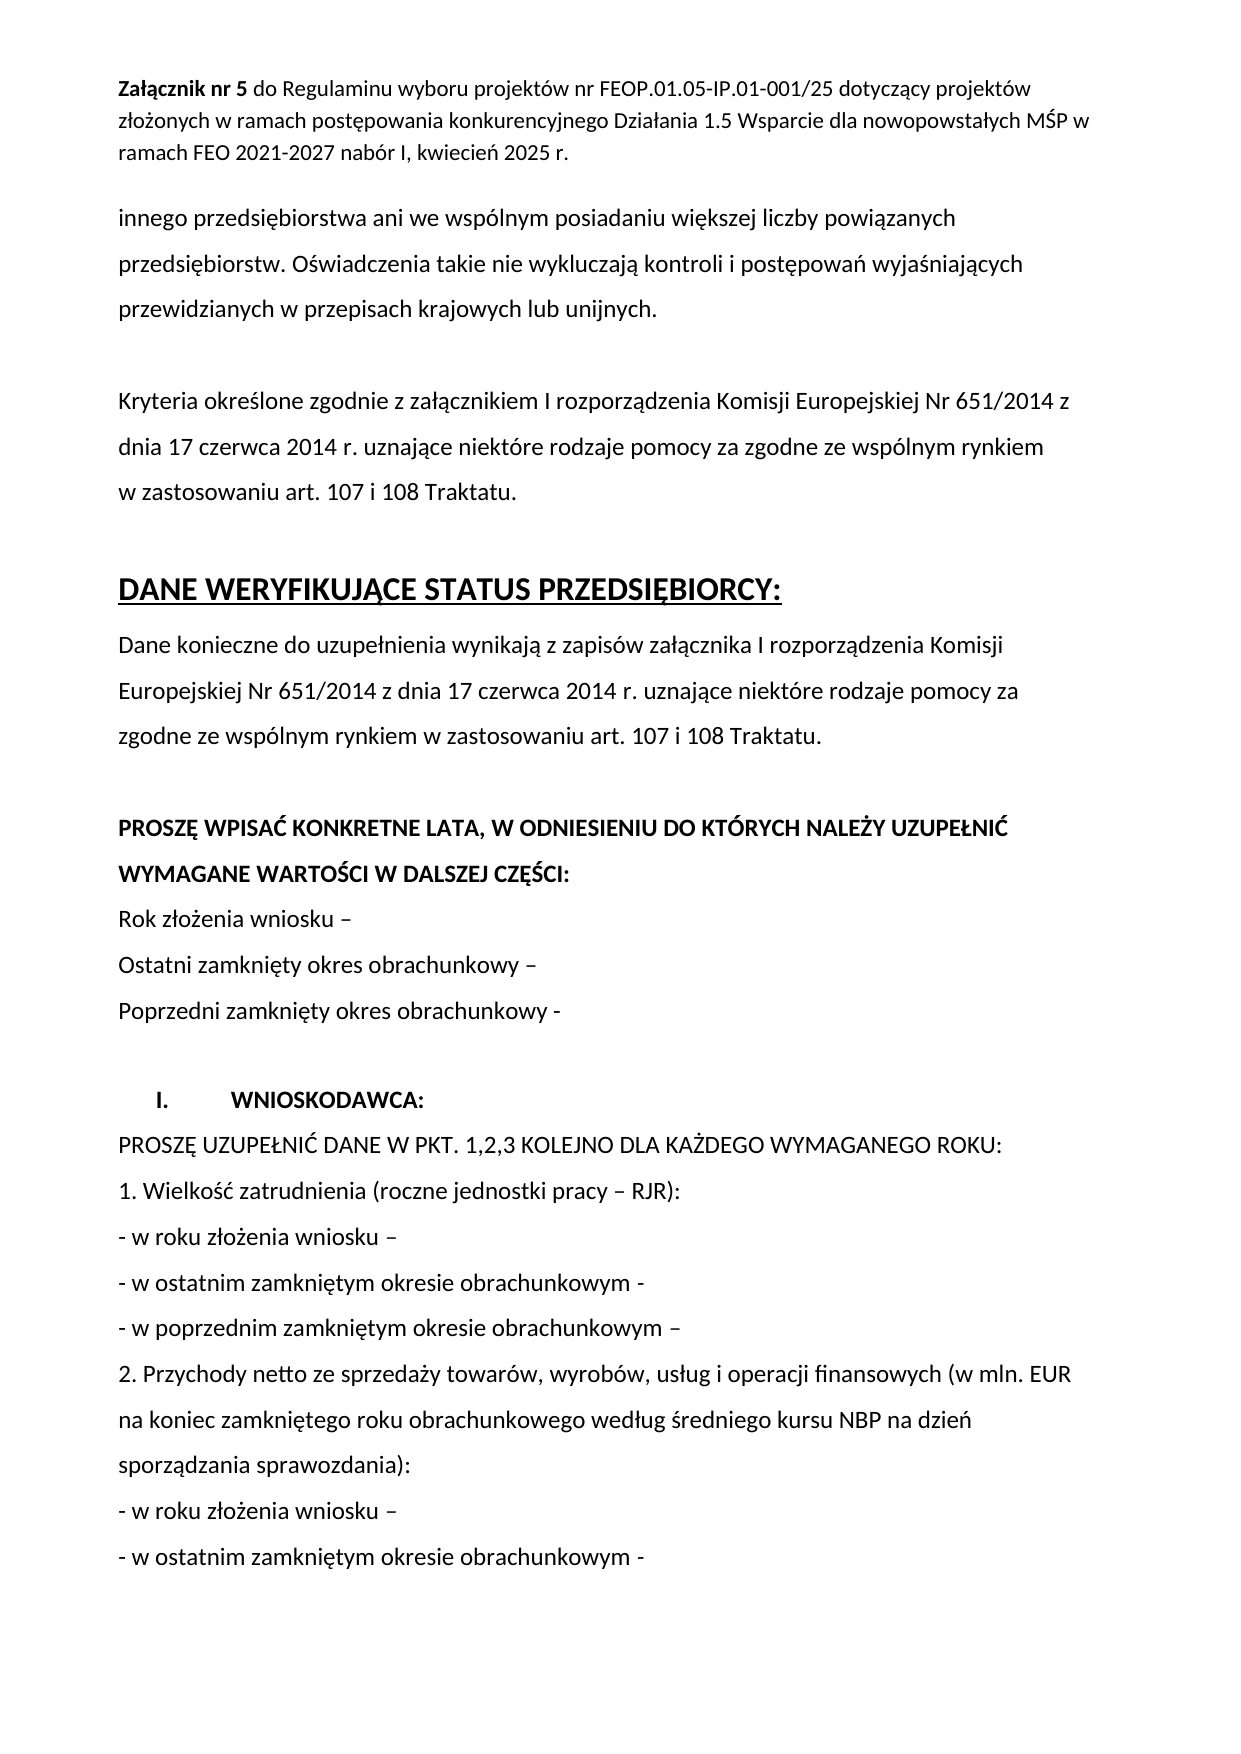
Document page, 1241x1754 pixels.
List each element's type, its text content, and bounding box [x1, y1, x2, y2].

text Rok złożenia wniosku – [118, 903, 1093, 934]
text Kryteria określone zgodnie z załącznikiem I rozporządzenia Komisji Europejskiej Nr 651/2014 z dnia 17 czerwca 2014 r. uznające niektóre rodzaje pomocy za zgodne ze wspólnym rynkiem w zastosowaniu art. 107 i 108 Traktatu. [118, 385, 1093, 507]
text - w roku złożenia wniosku – [118, 1221, 1093, 1251]
text - w roku złożenia wniosku – [118, 1495, 1093, 1526]
text PROSZĘ WPISAĆ KONKRETNE LATA, W ODNIESIENIU DO KTÓRYCH NALEŻY UZUPEŁNIĆ WYMAGANE WARTOŚCI W DALSZEJ CZĘŚCI: [118, 812, 1093, 888]
text Poprzedni zamknięty okres obrachunkowy - [118, 995, 1093, 1025]
text - w ostatnim zamkniętym okresie obrachunkowym - [118, 1267, 1093, 1297]
text Ostatni zamknięty okres obrachunkowy – [118, 949, 1093, 980]
text PROSZĘ UZUPEŁNIĆ DANE W PKT. 1,2,3 KOLEJNO DLA KAŻDEGO WYMAGANEGO ROKU: [118, 1129, 1093, 1160]
text DANE WERYFIKUJĄCE STATUS PRZEDSIĘBIORCY: [118, 568, 1093, 609]
text 2. Przychody netto ze sprzedaży towarów, wyrobów, usług i operacji finansowych (w mln. EUR na koniec zamkniętego roku obrachunkowego według średniego kursu NBP na dzień sporządzania sprawozdania): [118, 1358, 1093, 1480]
text Dane konieczne do uzupełnienia wynikają z zapisów załącznika I rozporządzenia Komisji Europejskiej Nr 651/2014 z dnia 17 czerwca 2014 r. uznające niektóre rodzaje pomocy za zgodne ze wspólnym rynkiem w zastosowaniu art. 107 i 108 Traktatu. [118, 629, 1093, 751]
text - w poprzednim zamkniętym okresie obrachunkowym – [118, 1312, 1093, 1343]
text - w ostatnim zamkniętym okresie obrachunkowym - [118, 1541, 1093, 1572]
list WNIOSKODAWCA: [156, 1084, 1093, 1114]
text 1. Wielkość zatrudnienia (roczne jednostki pracy – RJR): [118, 1175, 1093, 1206]
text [118, 202, 1093, 324]
